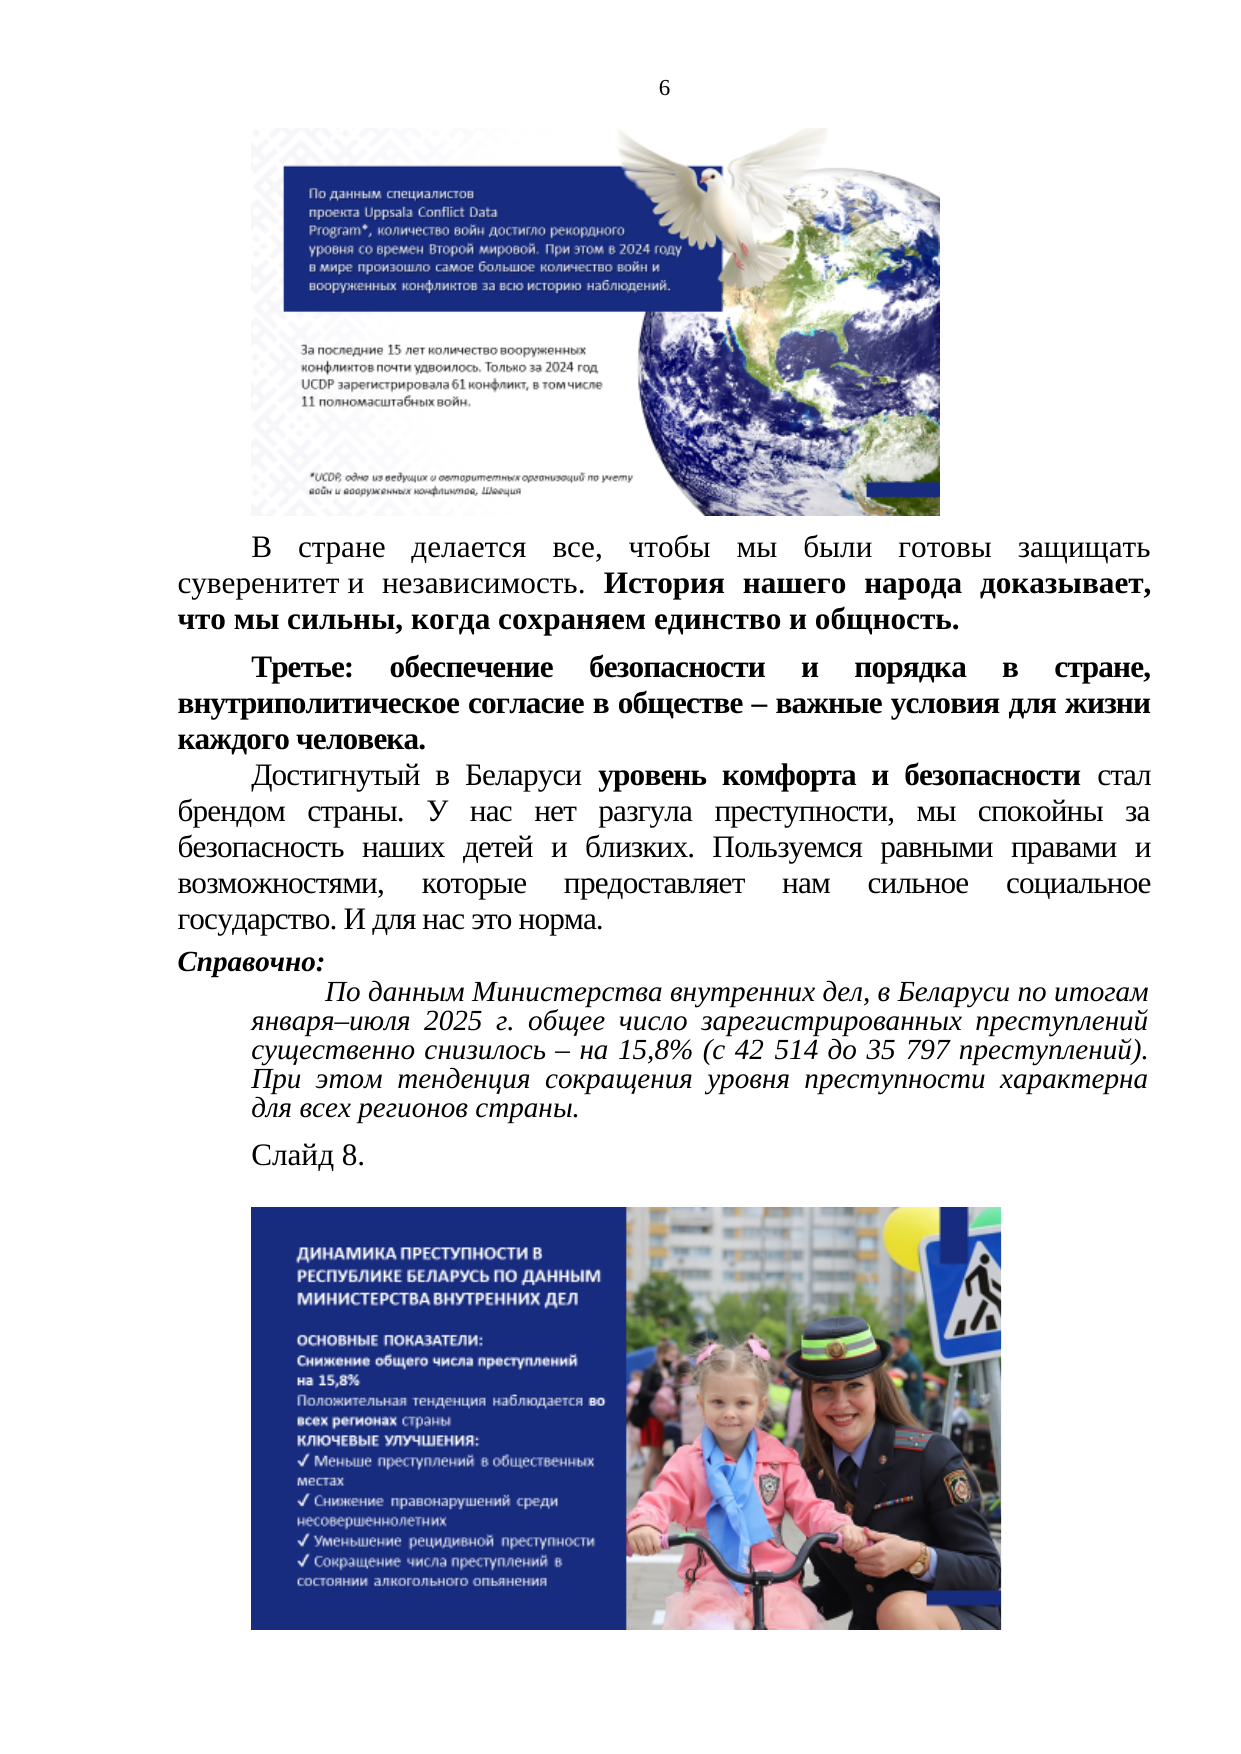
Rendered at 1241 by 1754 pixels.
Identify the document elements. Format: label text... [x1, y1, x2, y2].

text По данным Министерства внутренних дел, в Беларуси по итогам января–июля 2025 г. общее число зарегистрированных преступлений существенно снизилось – на 15,8% (с 42 514 до 35 797 преступлений). При этом тенденция сокращения уровня преступности характерна для всех регионов страны. [251, 978, 1152, 1123]
picture [251, 128, 940, 516]
text Достигнутый в Беларуси уровень комфорта и безопасности стал брендом страны. У нас нет разгула преступности, мы спокойны за безопасность наших детей и близких. Пользуемся равными правами и возможностями, которые предоставляет нам сильное социальное государство. И для нас это норма. [177, 756, 1152, 936]
picture [251, 1207, 1002, 1630]
text Справочно: [177, 948, 1152, 978]
text Третье: обеспечение безопасности и порядка в стране, внутриполитическое согласие в обществе – важные условия для жизни каждого человека. [177, 648, 1152, 756]
text Слайд 8. [177, 1136, 1152, 1172]
text В стране делается все, чтобы мы были готовы защищать суверенитет и независимость. История нашего народа доказывает, что мы сильны, когда сохраняем единство и общность. [177, 528, 1152, 636]
